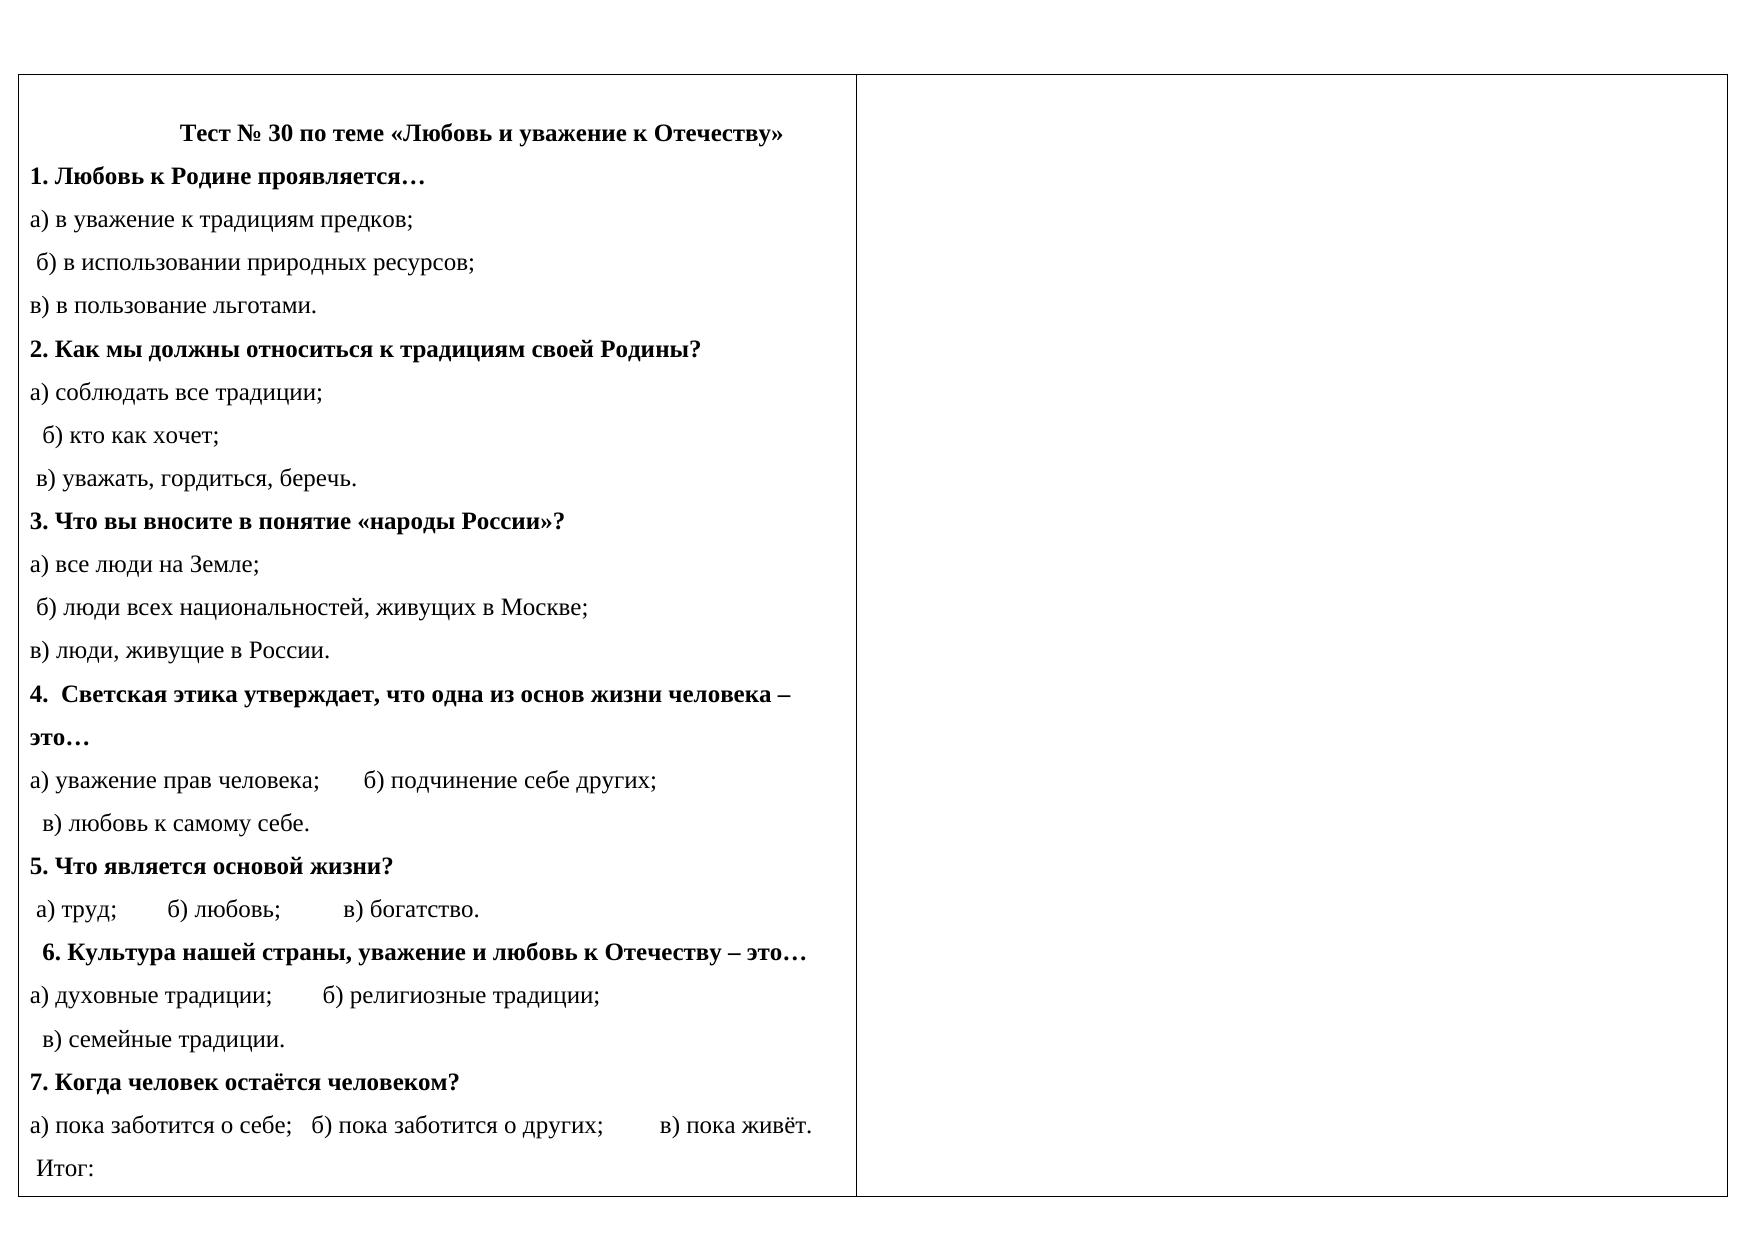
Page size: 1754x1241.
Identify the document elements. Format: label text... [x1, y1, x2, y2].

table_cell [857, 75, 1727, 1196]
table_cell Тест № 30 по теме «Любовь и уважение к Отечеству» 1. Любовь к Родине проявляется… а) в уважение к традициям предков; б) в использовании природных ресурсов; в) в пользование льготами. 2. Как мы должны относиться к традициям своей Родины? а) соблюдать все традиции; б) кто как хочет; в) уважать, гордиться, беречь. 3. Что вы вносите в понятие «народы России»? а) все люди на Земле; б) люди всех национальностей, живущих в Москве; в) люди, живущие в России. 4. Светская этика утверждает, что одна из основ жизни человека – это… а) уважение прав человека; б) подчинение себе других; в) любовь к самому себе. 5. Что является основой жизни? а) труд; б) любовь; в) богатство. 6. Культура нашей страны, уважение и любовь к Отечеству – это… а) духовные традиции; б) религиозные традиции; в) семейные традиции. 7. Когда человек остаётся человеком? а) пока заботится о себе; б) пока заботится о других; в) пока живёт. Итог: [19, 75, 856, 1196]
